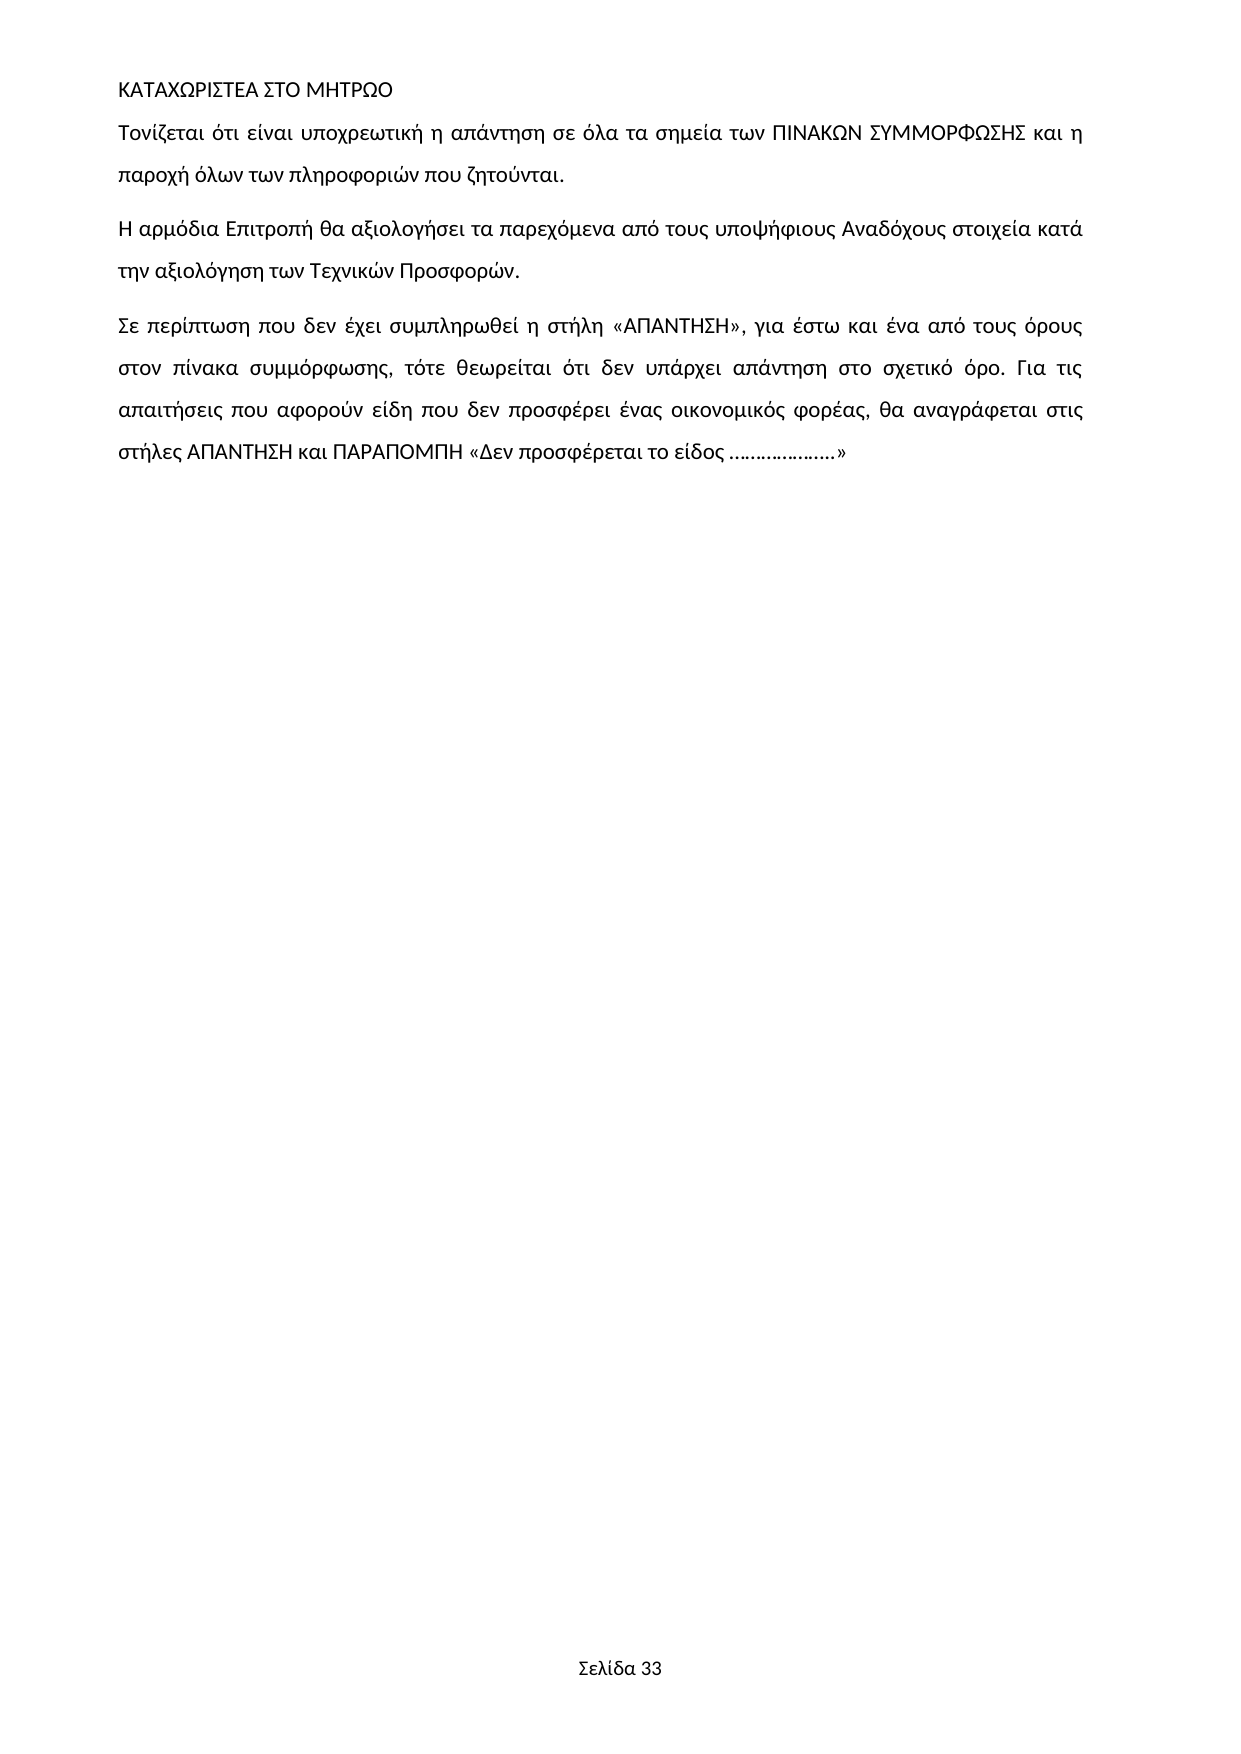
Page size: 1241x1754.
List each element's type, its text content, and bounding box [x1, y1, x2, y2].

text Η αρμόδια Επιτροπή θα αξιολογήσει τα παρεχόμενα από τους υποψήφιους Αναδόχους στοιχεία κατά την αξιολόγηση των Τεχνικών Προσφορών. [118, 214, 1084, 284]
text Τονίζεται ότι είναι υποχρεωτική η απάντηση σε όλα τα σημεία των ΠΙΝΑΚΩΝ ΣΥΜΜΟΡΦΩΣΗΣ και η παροχή όλων των πληροφοριών που ζητούνται. [118, 118, 1084, 188]
text Σε περίπτωση που δεν έχει συμπληρωθεί η στήλη «ΑΠΑΝΤΗΣΗ», για έστω και ένα από τους όρους στον πίνακα συμμόρφωσης, τότε θεωρείται ότι δεν υπάρχει απάντηση στο σχετικό όρο. Για τις απαιτήσεις που αφορούν είδη που δεν προσφέρει ένας οικονομικός φορέας, θα αναγράφεται στις στήλες ΑΠΑΝΤΗΣΗ και ΠΑΡΑΠΟΜΠΗ «Δεν προσφέρεται το είδος ………………..» [118, 311, 1084, 465]
